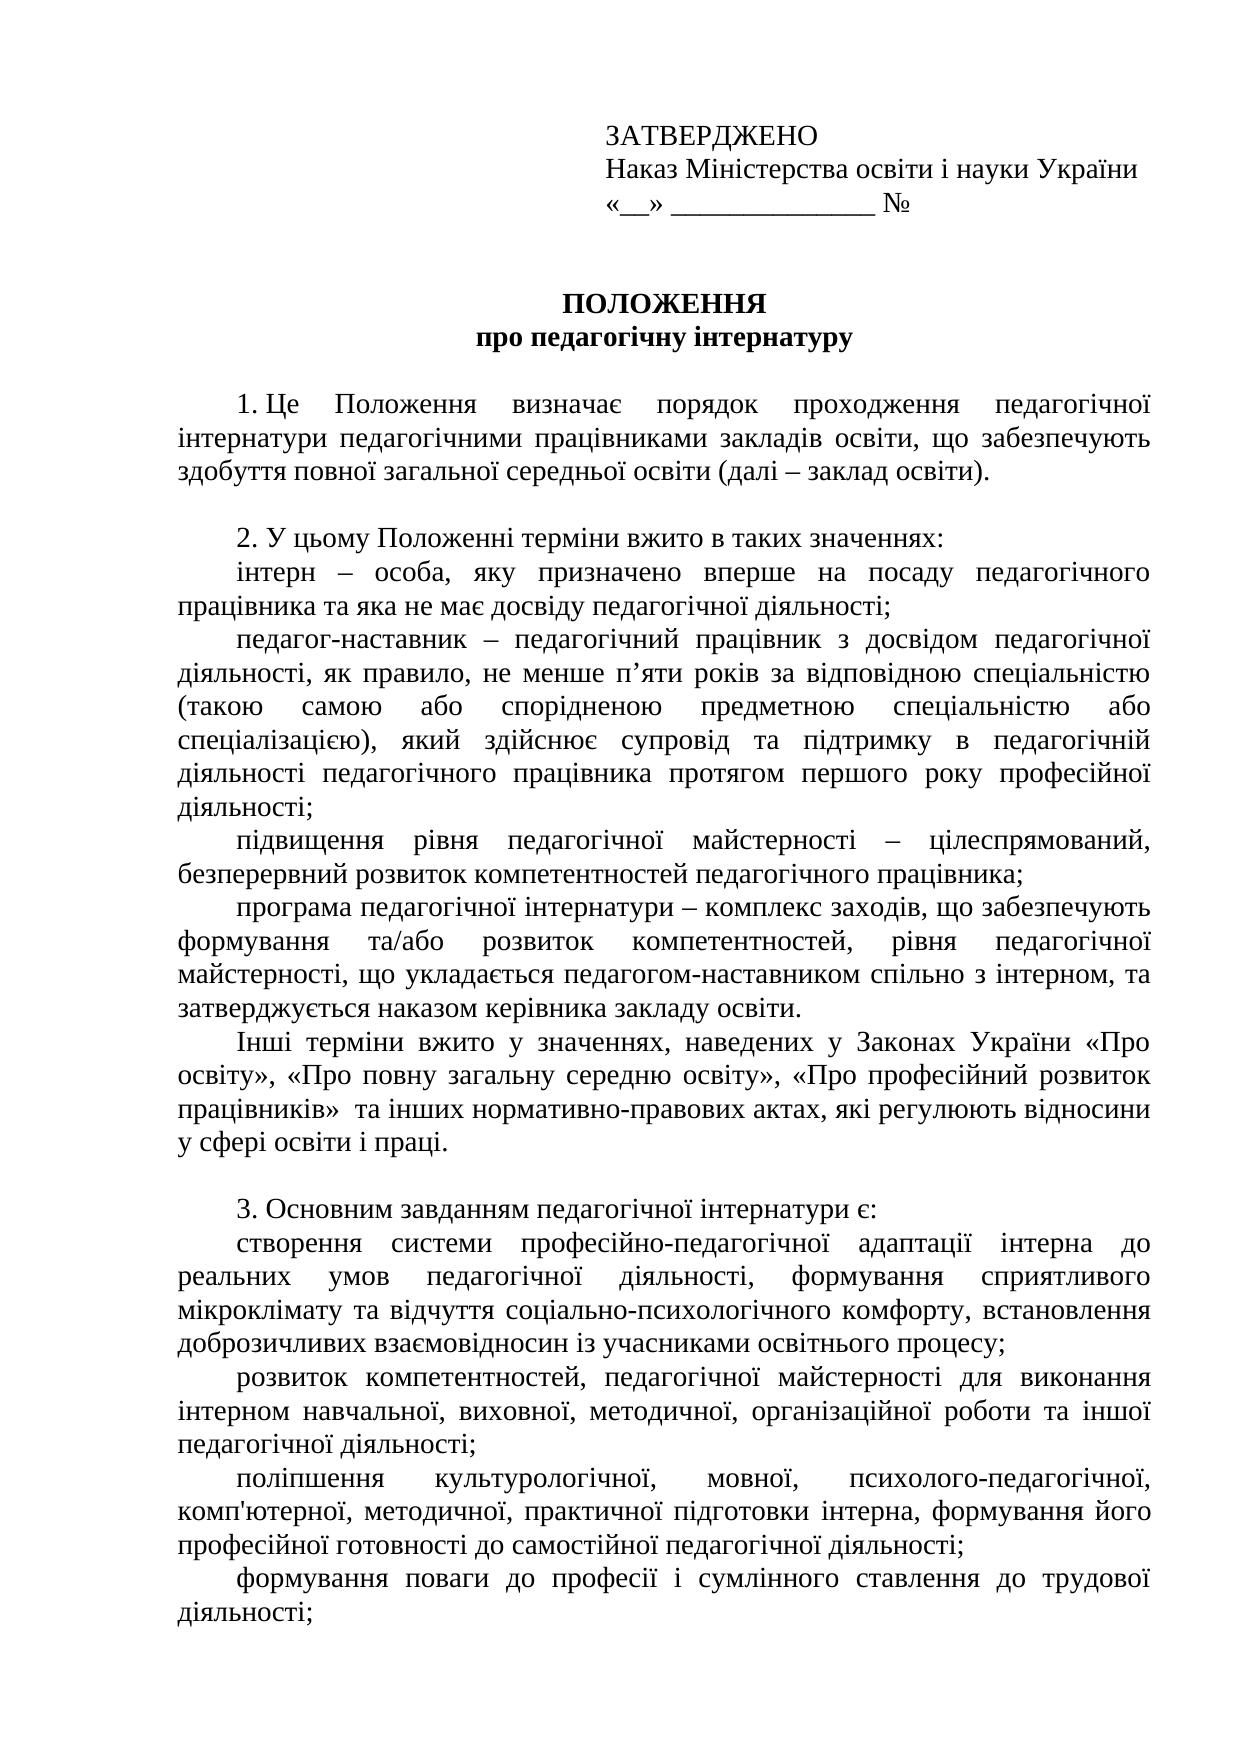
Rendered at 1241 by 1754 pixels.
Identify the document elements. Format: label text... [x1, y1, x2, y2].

text розвиток компетентностей, педагогічної майстерності для виконання інтерном навчальної, виховної, методичної, організаційної роботи та іншої педагогічної діяльності; [177, 1359, 1152, 1460]
text інтерн – особа, яку призначено вперше на посаду педагогічного працівника та яка не має досвіду педагогічної діяльності; [177, 554, 1152, 621]
text про педагогічну інтернатуру [177, 319, 1152, 353]
text 2. У цьому Положенні терміни вжито в таких значеннях: [177, 521, 1152, 554]
text Наказ Міністерства освіти і науки України [605, 152, 1152, 185]
text 1. Це Положення визначає порядок проходження педагогічної інтернатури педагогічними працівниками закладів освіти, що забезпечують здобуття повної загальної середньої освіти (далі – заклад освіти). [177, 386, 1152, 487]
text педагог-наставник – педагогічний працівник з досвідом педагогічної діяльності, як правило, не менше п’яти років за відповідною спеціальністю (такою самою або спорідненою предметною спеціальністю або спеціалізацією), який здійснює супровід та підтримку в педагогічній діяльності педагогічного працівника протягом першого року професійної діяльності; [177, 621, 1152, 822]
text Інші терміни вжито у значеннях, наведених у Законах України «Про освіту», «Про повну загальну середню освіту», «Про професійний розвиток працівників» та інших нормативно-правових актах, які регулюють відносини у сфері освіти і праці. [177, 1024, 1152, 1158]
text «__» ______________ № [605, 185, 1152, 219]
text ПОЛОЖЕННЯ [177, 286, 1152, 319]
text формування поваги до професії і сумлінного ставлення до трудової діяльності; [177, 1560, 1152, 1627]
text підвищення рівня педагогічної майстерності – цілеспрямований, безперервний розвиток компетентностей педагогічного працівника; [177, 822, 1152, 889]
text програма педагогічної інтернатури – комплекс заходів, що забезпечують формування та/або розвиток компетентностей, рівня педагогічної майстерності, що укладається педагогом-наставником спільно з інтерном, та затверджується наказом керівника закладу освіти. [177, 889, 1152, 1024]
text 3. Основним завданням педагогічної інтернатури є: [177, 1191, 1152, 1225]
text поліпшення культурологічної, мовної, психолого-педагогічної, комп'ютерної, методичної, практичної підготовки інтерна, формування його професійної готовності до самостійної педагогічної діяльності; [177, 1460, 1152, 1560]
text створення системи професійно-педагогічної адаптації інтерна до реальних умов педагогічної діяльності, формування сприятливого мікроклімату та відчуття соціально-психологічного комфорту, встановлення доброзичливих взаємовідносин із учасниками освітнього процесу; [177, 1225, 1152, 1359]
text ЗАТВЕРДЖЕНО [605, 118, 1152, 152]
